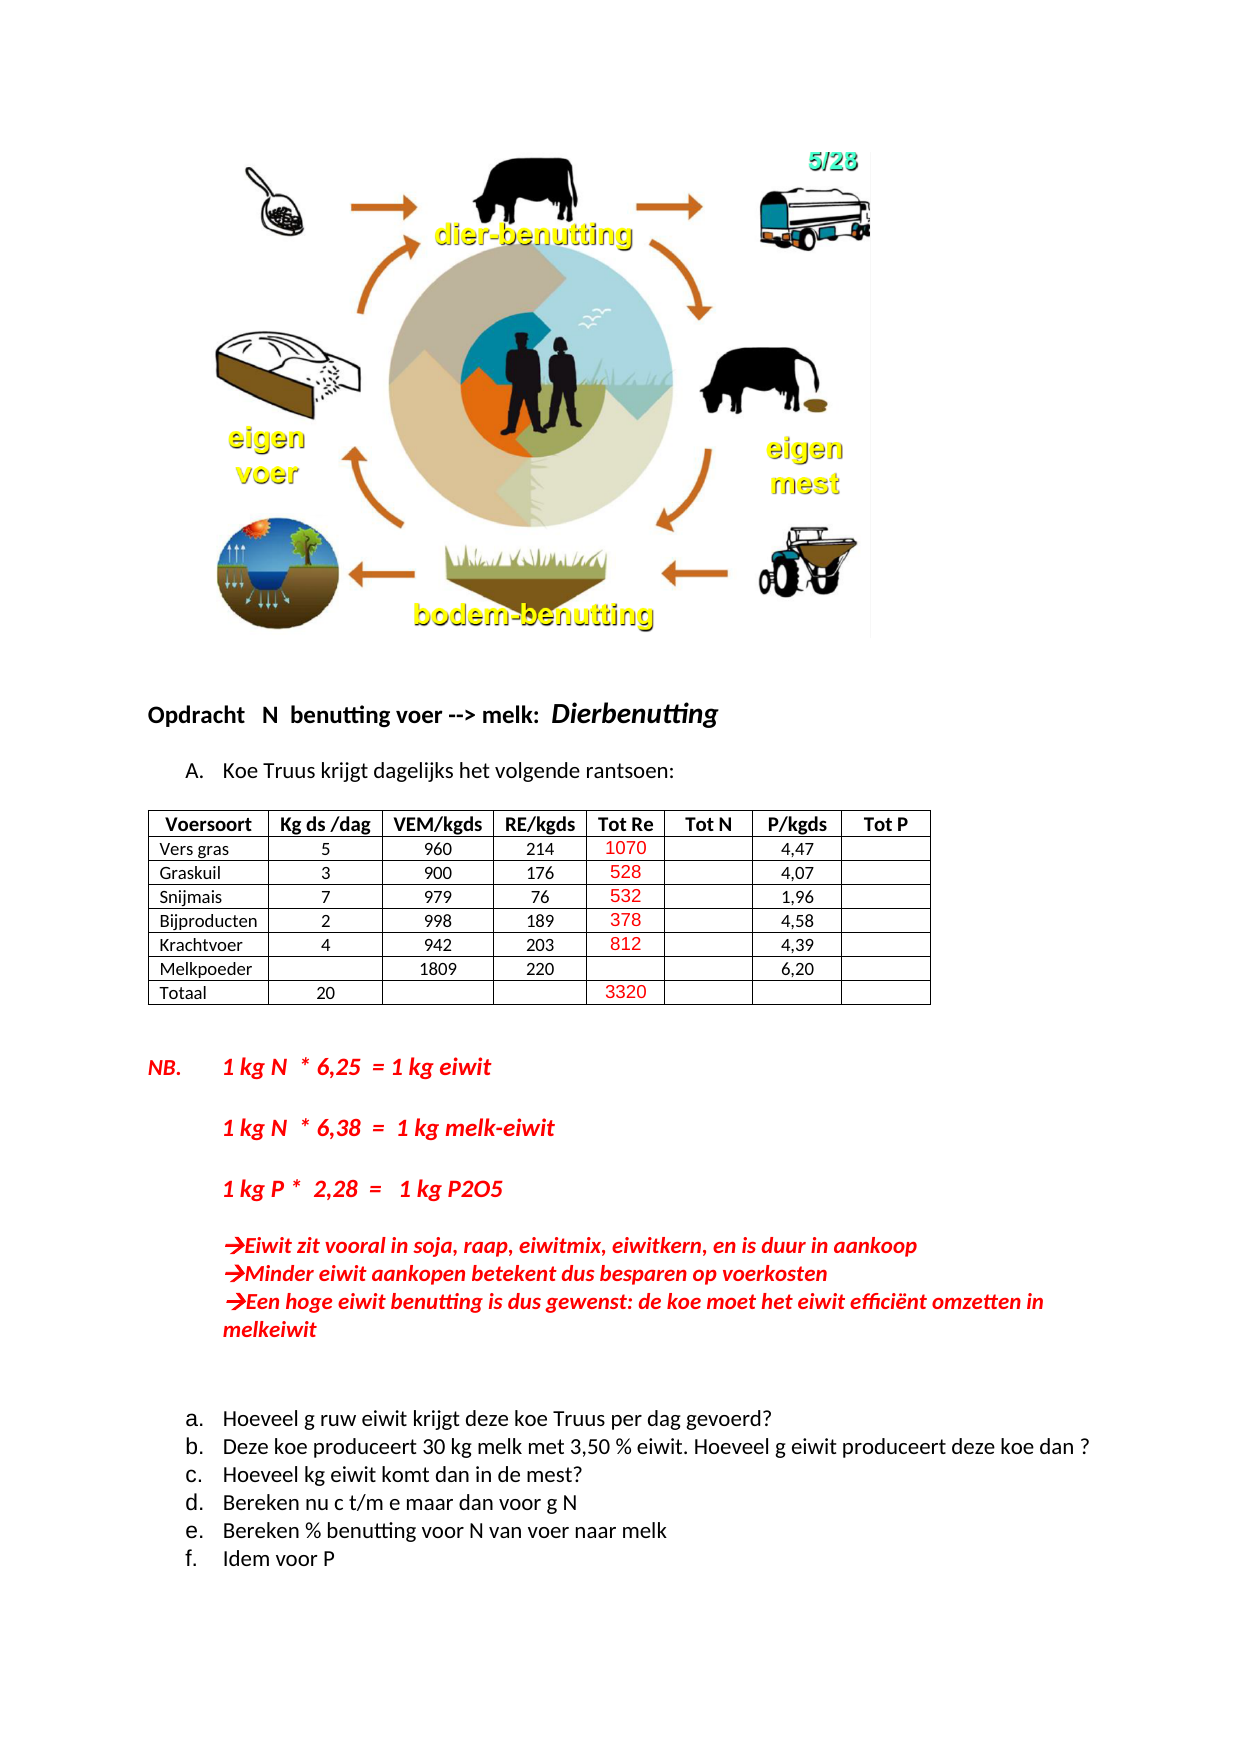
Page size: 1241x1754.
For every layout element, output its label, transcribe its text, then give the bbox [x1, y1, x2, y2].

table_header Tot Re [587, 811, 664, 836]
table_cell 812 [587, 933, 664, 956]
table_cell [587, 957, 664, 980]
table_cell [665, 885, 752, 908]
list Idem voor P [185, 1544, 1093, 1573]
table_cell 960 [383, 837, 493, 860]
text NB. 1 kg N * 6,25 = 1 kg eiwit [148, 1051, 1093, 1081]
text Opdracht N benutting voer --> melk: Dierbenutting [148, 695, 1093, 731]
table_cell Snijmais [149, 885, 268, 908]
table_cell 1809 [383, 957, 493, 980]
table_cell [665, 933, 752, 956]
list Bereken nu c t/m e maar dan voor g N [185, 1488, 1093, 1517]
table_cell 942 [383, 933, 493, 956]
table_cell 5 [269, 837, 382, 860]
table_cell 4 [269, 933, 382, 956]
table_cell Vers gras [149, 837, 268, 860]
text Eiwit zit vooral in soja, raap, eiwitmix, eiwitkern, en is duur in aankoop [148, 1231, 1093, 1259]
table_cell 20 [269, 981, 382, 1004]
table_cell [842, 981, 930, 1004]
table_header Voersoort [149, 811, 268, 836]
table_cell 4,39 [753, 933, 841, 956]
table_cell 7 [269, 885, 382, 908]
table_cell 2 [269, 909, 382, 932]
table_cell 4,58 [753, 909, 841, 932]
list Koe Truus krijgt dagelijks het volgende rantsoen: [185, 756, 1093, 784]
table_cell [665, 861, 752, 884]
table_cell [665, 909, 752, 932]
text Minder eiwit aankopen betekent dus besparen op voerkosten [148, 1259, 1093, 1287]
table_cell 176 [494, 861, 586, 884]
table_cell 998 [383, 909, 493, 932]
table_header Kg ds /dag [269, 811, 382, 836]
table_header VEM/kgds [383, 811, 493, 836]
table_cell 1070 [587, 837, 664, 860]
table_cell 6,20 [753, 957, 841, 980]
table_cell 203 [494, 933, 586, 956]
table_cell 76 [494, 885, 586, 908]
text 1 kg P * 2,28 = 1 kg P2O5 [148, 1173, 1093, 1203]
table_cell Bijproducten [149, 909, 268, 932]
table_cell 378 [587, 909, 664, 932]
table_header P/kgds [753, 811, 841, 836]
table_cell [842, 861, 930, 884]
picture [207, 152, 871, 638]
table_cell 214 [494, 837, 586, 860]
table_header RE/kgds [494, 811, 586, 836]
table_cell Totaal [149, 981, 268, 1004]
table_cell [842, 909, 930, 932]
table_cell [494, 981, 586, 1004]
table_cell [383, 981, 493, 1004]
table_cell 532 [587, 885, 664, 908]
table_cell [665, 957, 752, 980]
text 1 kg N * 6,38 = 1 kg melk-eiwit [148, 1112, 1093, 1142]
table_cell 528 [587, 861, 664, 884]
table_cell 4,47 [753, 837, 841, 860]
table_cell [842, 933, 930, 956]
table_cell 3320 [587, 981, 664, 1004]
text Een hoge eiwit benutting is dus gewenst: de koe moet het eiwit efficiënt omzetten in melkeiwit [223, 1287, 1093, 1343]
table_cell 220 [494, 957, 586, 980]
table_cell 4,07 [753, 861, 841, 884]
table_cell Krachtvoer [149, 933, 268, 956]
list Deze koe produceert 30 kg melk met 3,50 % eiwit. Hoeveel g eiwit produceert deze koe dan ? [185, 1432, 1093, 1461]
table_cell Melkpoeder [149, 957, 268, 980]
table_cell [753, 981, 841, 1004]
table_cell 1,96 [753, 885, 841, 908]
table_cell 3 [269, 861, 382, 884]
table_cell Graskuil [149, 861, 268, 884]
table_cell 189 [494, 909, 586, 932]
table_cell [842, 885, 930, 908]
table_cell [665, 837, 752, 860]
table_cell [665, 981, 752, 1004]
list Hoeveel g ruw eiwit krijgt deze koe Truus per dag gevoerd? [185, 1404, 1093, 1432]
table_header Tot P [842, 811, 930, 836]
table_cell [269, 957, 382, 980]
table_cell 979 [383, 885, 493, 908]
table_cell 900 [383, 861, 493, 884]
table_cell [842, 957, 930, 980]
table_header Tot N [665, 811, 752, 836]
table_cell [842, 837, 930, 860]
list Bereken % benutting voor N van voer naar melk [185, 1517, 1093, 1544]
list Hoeveel kg eiwit komt dan in de mest? [185, 1461, 1093, 1488]
